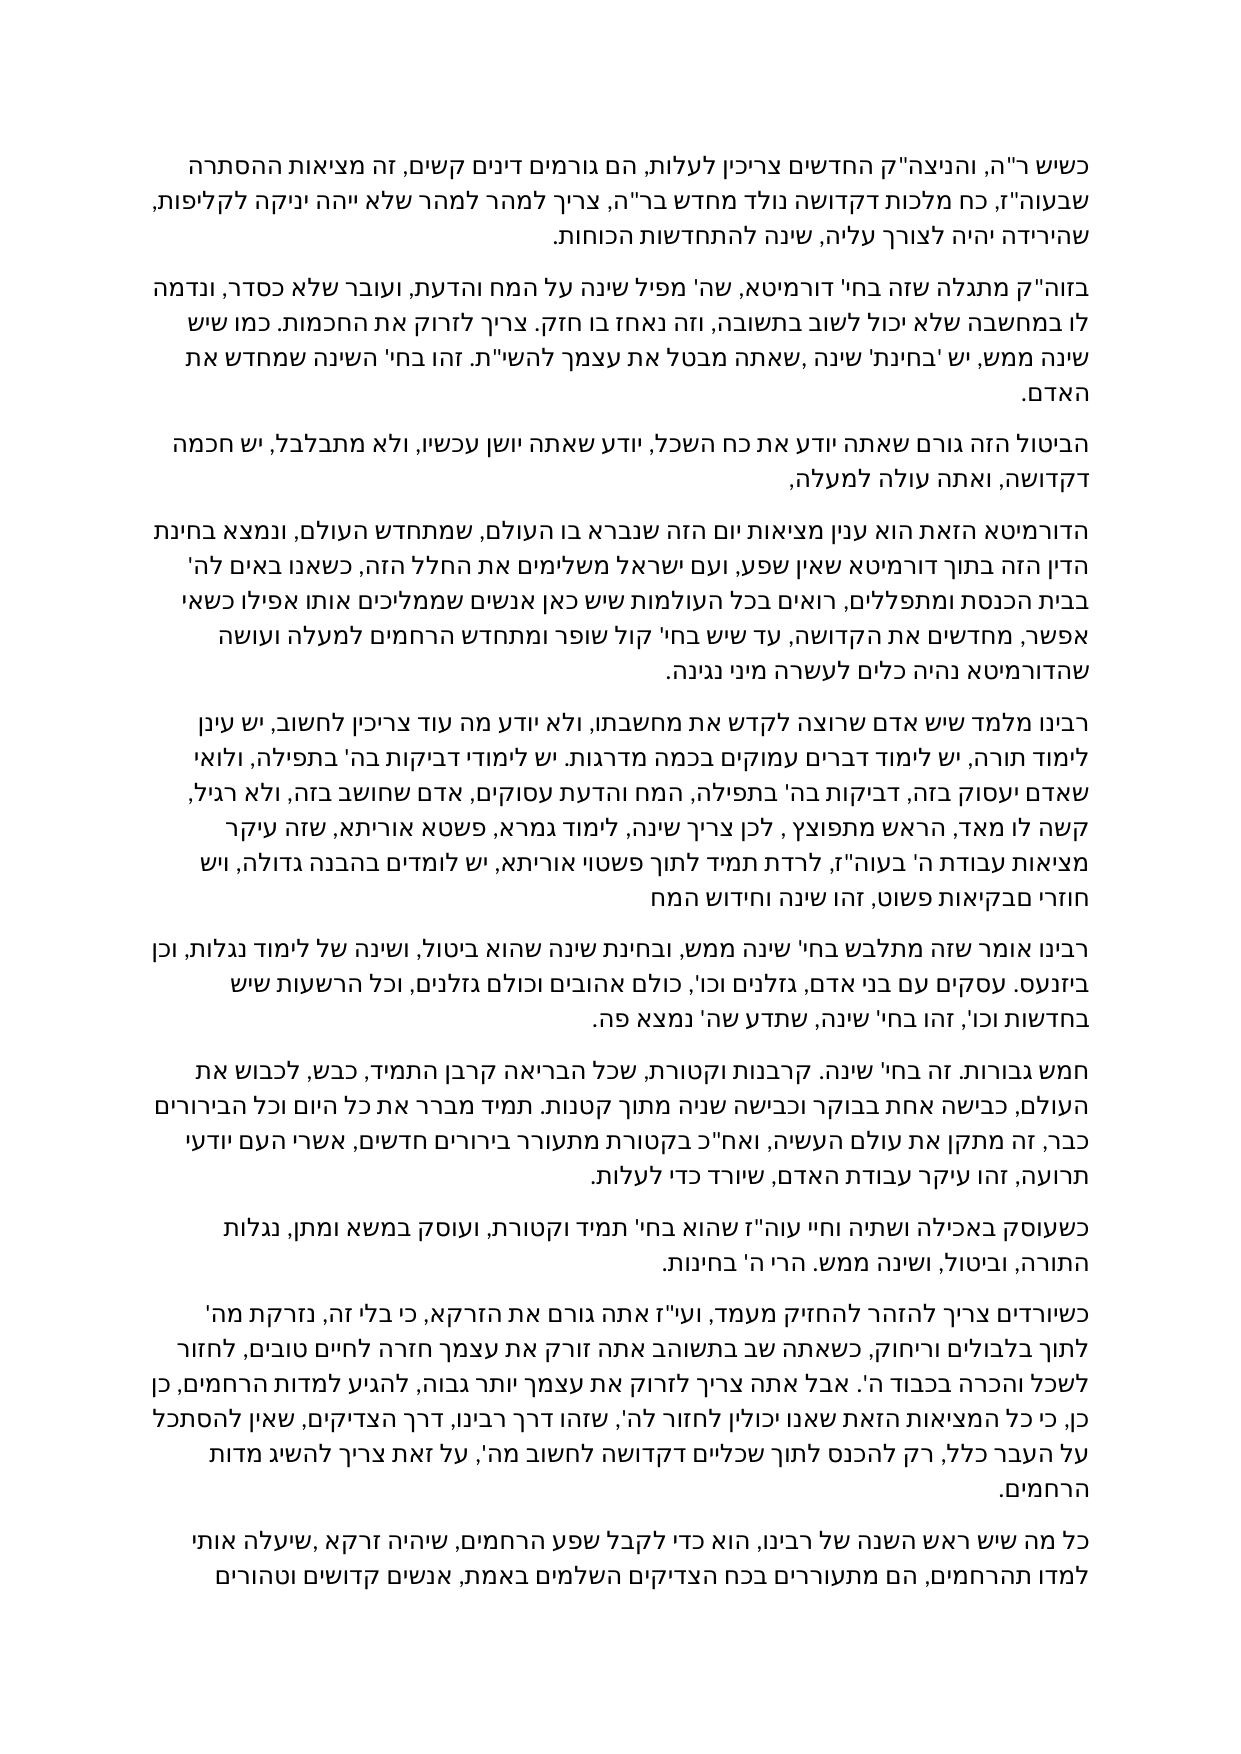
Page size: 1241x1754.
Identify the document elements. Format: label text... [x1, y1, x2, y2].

text רבינו אומר שזה מתלבש בחי' שינה ממש, ובחינת שינה שהוא ביטול, ושינה של לימוד נגלות, וכן ביזנעס. עסקים עם בני אדם, גזלנים וכו', כולם אהובים וכולם גזלנים, וכל הרשעות שיש בחדשות וכו', זהו בחי' שינה, שתדע שה' נמצא פה. [150, 933, 1090, 1034]
text כשעוסק באכילה ושתיה וחיי עוה"ז שהוא בחי' תמיד וקטורת, ועוסק במשא ומתן, נגלות התורה, וביטול, ושינה ממש. הרי ה' בחינות. [150, 1212, 1090, 1277]
text חמש גבורות. זה בחי' שינה. קרבנות וקטורת, שכל הבריאה קרבן התמיד, כבש, לכבוש את העולם, כבישה אחת בבוקר וכבישה שניה מתוך קטנות. תמיד מברר את כל היום וכל הבירורים כבר, זה מתקן את עולם העשיה, ואח"כ בקטורת מתעורר בירורים חדשים, אשרי העם יודעי תרועה, זהו עיקר עבודת האדם, שיורד כדי לעלות. [150, 1055, 1090, 1191]
text הביטול הזה גורם שאתה יודע את כח השכל, יודע שאתה יושן עכשיו, ולא מתבלבל, יש חכמה דקדושה, ואתה עולה למעלה, [150, 428, 1090, 494]
text הדורמיטא הזאת הוא ענין מציאות יום הזה שנברא בו העולם, שמתחדש העולם, ונמצא בחינת הדין הזה בתוך דורמיטא שאין שפע, ועם ישראל משלימים את החלל הזה, כשאנו באים לה' בבית הכנסת ומתפללים, רואים בכל העולמות שיש כאן אנשים שממליכים אותו אפילו כשאי אפשר, מחדשים את הקדושה, עד שיש בחי' קול שופר ומתחדש הרחמים למעלה ועושה שהדורמיטא נהיה כלים לעשרה מיני נגינה. [150, 515, 1090, 686]
text בזוה"ק מתגלה שזה בחי' דורמיטא, שה' מפיל שינה על המח והדעת, ועובר שלא כסדר, ונדמה לו במחשבה שלא יכול לשוב בתשובה, וזה נאחז בו חזק. צריך לזרוק את החכמות. כמו שיש שינה ממש, יש 'בחינת' שינה ,שאתה מבטל את עצמך להשי"ת. זהו בחי' השינה שמחדש את האדם. [150, 272, 1090, 407]
text רבינו מלמד שיש אדם שרוצה לקדש את מחשבתו, ולא יודע מה עוד צריכין לחשוב, יש עינן לימוד תורה, יש לימוד דברים עמוקים בכמה מדרגות. יש לימודי דביקות בה' בתפילה, ולואי שאדם יעסוק בזה, דביקות בה' בתפילה, המח והדעת עסוקים, אדם שחושב בזה, ולא רגיל, קשה לו מאד, הראש מתפוצץ , לכן צריך שינה, לימוד גמרא, פשטא אוריתא, שזה עיקר מציאות עבודת ה' בעוה"ז, לרדת תמיד לתוך פשטוי אוריתא, יש לומדים בהבנה גדולה, ויש חוזרי םבקיאות פשוט, זהו שינה וחידוש המח [150, 707, 1090, 912]
text כשיורדים צריך להזהר להחזיק מעמד, ועי"ז אתה גורם את הזרקא, כי בלי זה, נזרקת מה' לתוך בלבולים וריחוק, כשאתה שב בתשוהב אתה זורק את עצמך חזרה לחיים טובים, לחזור לשכל והכרה בכבוד ה'. אבל אתה צריך לזרוק את עצמך יותר גבוה, להגיע למדות הרחמים, כן כן, כי כל המציאות הזאת שאנו יכולין לחזור לה', שזהו דרך רבינו, דרך הצדיקים, שאין להסתכל על העבר כלל, רק להכנס לתוך שכליים דקדושה לחשוב מה', על זאת צריך להשיג מדות הרחמים. [150, 1298, 1090, 1504]
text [150, 1525, 1090, 1591]
text כשיש ר"ה, והניצה"ק החדשים צריכין לעלות, הם גורמים דינים קשים, זה מציאות ההסתרה שבעוה"ז, כח מלכות דקדושה נולד מחדש בר"ה, צריך למהר למהר שלא ייהה יניקה לקליפות, שהירידה יהיה לצורך עליה, שינה להתחדשות הכוחות. [150, 150, 1090, 251]
